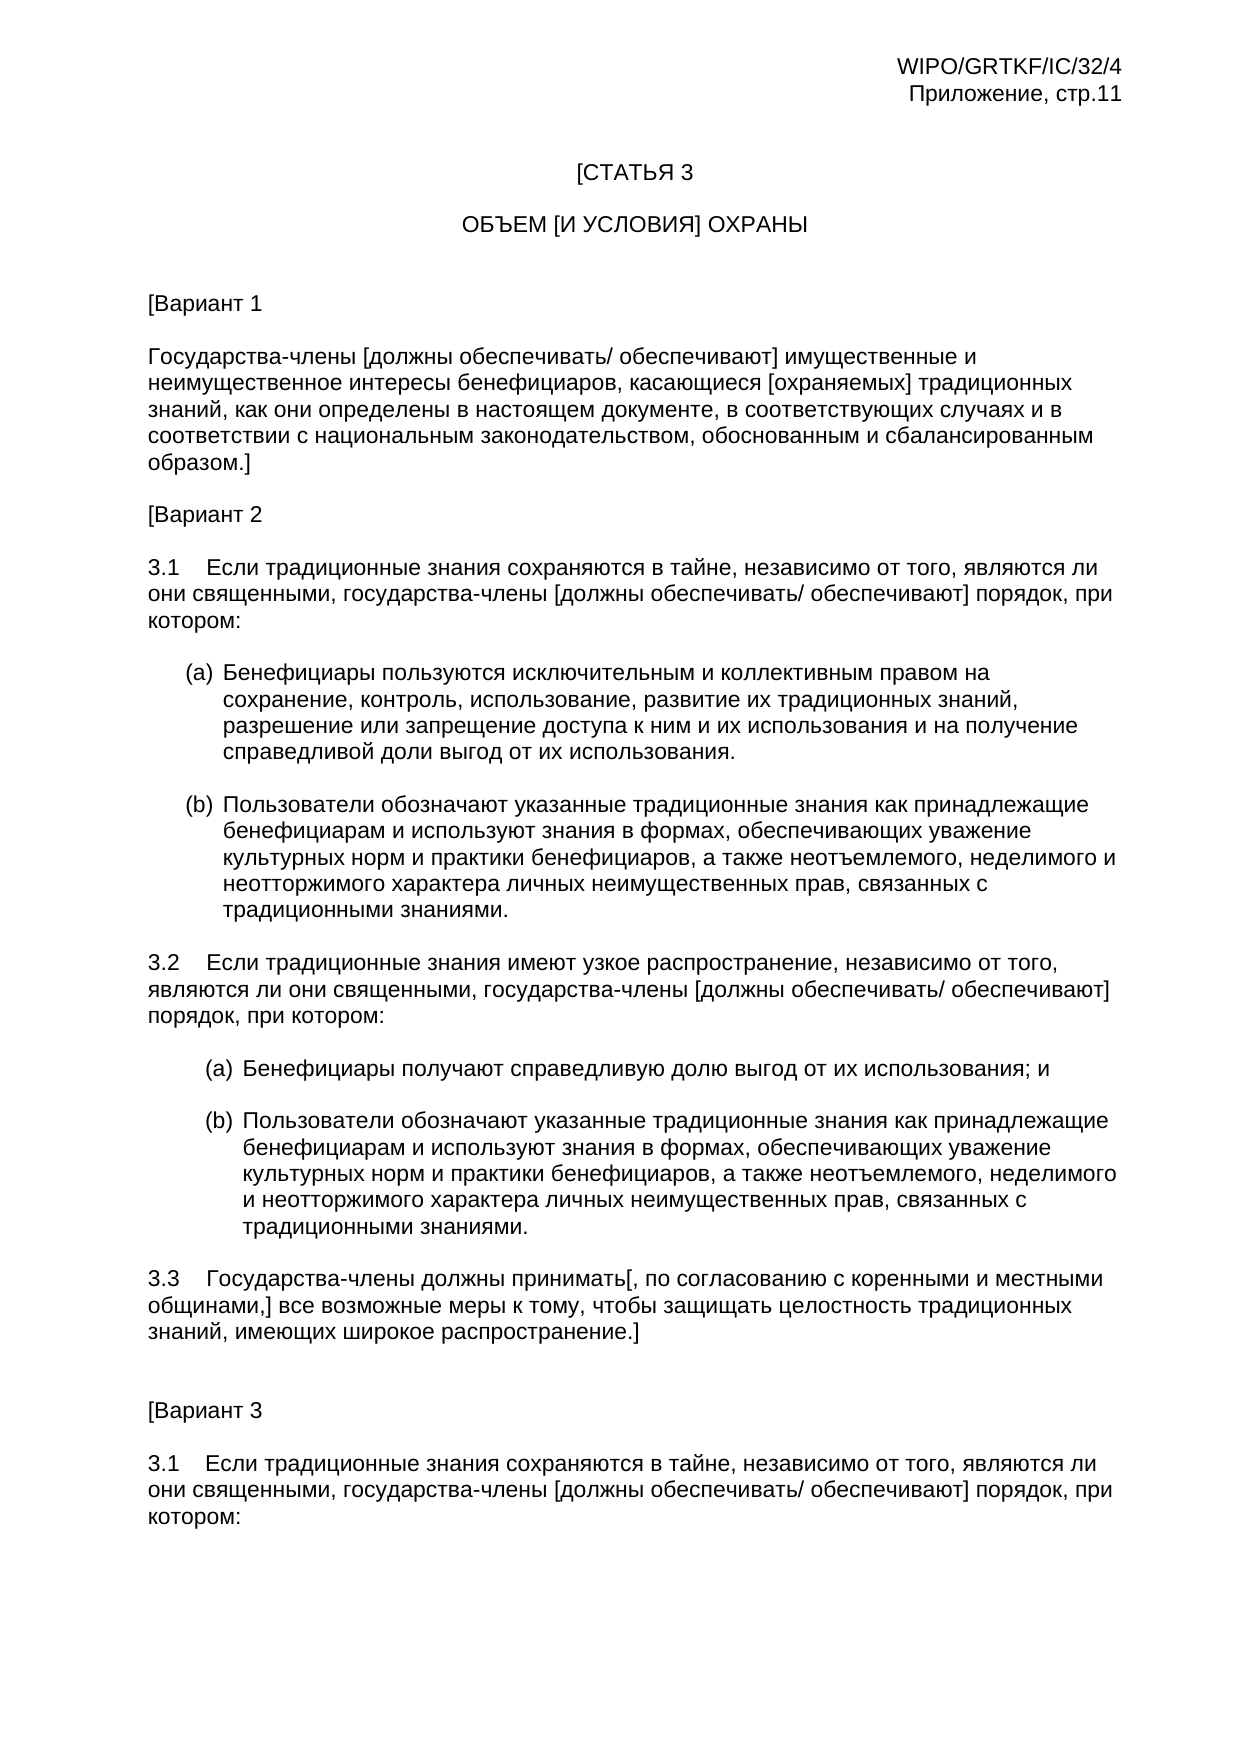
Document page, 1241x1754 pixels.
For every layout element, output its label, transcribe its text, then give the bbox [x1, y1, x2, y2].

text [Вариант 3 [148, 1397, 1122, 1423]
text 3.3 Государства-члены должны принимать[, по согласованию с коренными и местными общинами,] все возможные меры к тому, чтобы защищать целостность традиционных знаний, имеющих широкое распространение.] [148, 1265, 1122, 1344]
text [Вариант 2 [148, 501, 1122, 527]
text [СТАТЬЯ 3 [148, 158, 1122, 185]
list Если традиционные знания сохраняются в тайне, независимо от того, являются ли они священными, государства-члены [должны обеспечивать/ обеспечивают] порядок, при котором: [148, 554, 1122, 633]
list Если традиционные знания имеют узкое распространение, независимо от того, являются ли они священными, государства-члены [должны обеспечивать/ обеспечивают] порядок, при котором: [148, 949, 1122, 1028]
list Бенефициары пользуются исключительным и коллективным правом на сохранение, контроль, использование, развитие их традиционных знаний, разрешение или запрещение доступа к ним и их использования и на получение справедливой доли выгод от их использования. [185, 659, 1122, 765]
text ОБЪЕМ [И УСЛОВИЯ] ОХРАНЫ [148, 211, 1122, 238]
text 3.1 Если традиционные знания сохраняются в тайне, независимо от того, являются ли они священными, государства-члены [должны обеспечивать/ обеспечивают] порядок, при котором: [148, 1450, 1122, 1529]
text [Вариант 1 [148, 290, 1122, 317]
list Бенефициары получают справедливую долю выгод от их использования; и [205, 1054, 1122, 1081]
text Государства-члены [должны обеспечивать/ обеспечивают] имущественные и неимущественное интересы бенефициаров, касающиеся [охраняемых] традиционных знаний, как они определены в настоящем документе, в соответствующих случаях и в соответствии с национальным законодательством, обоснованным и сбалансированным образом.] [148, 343, 1122, 475]
